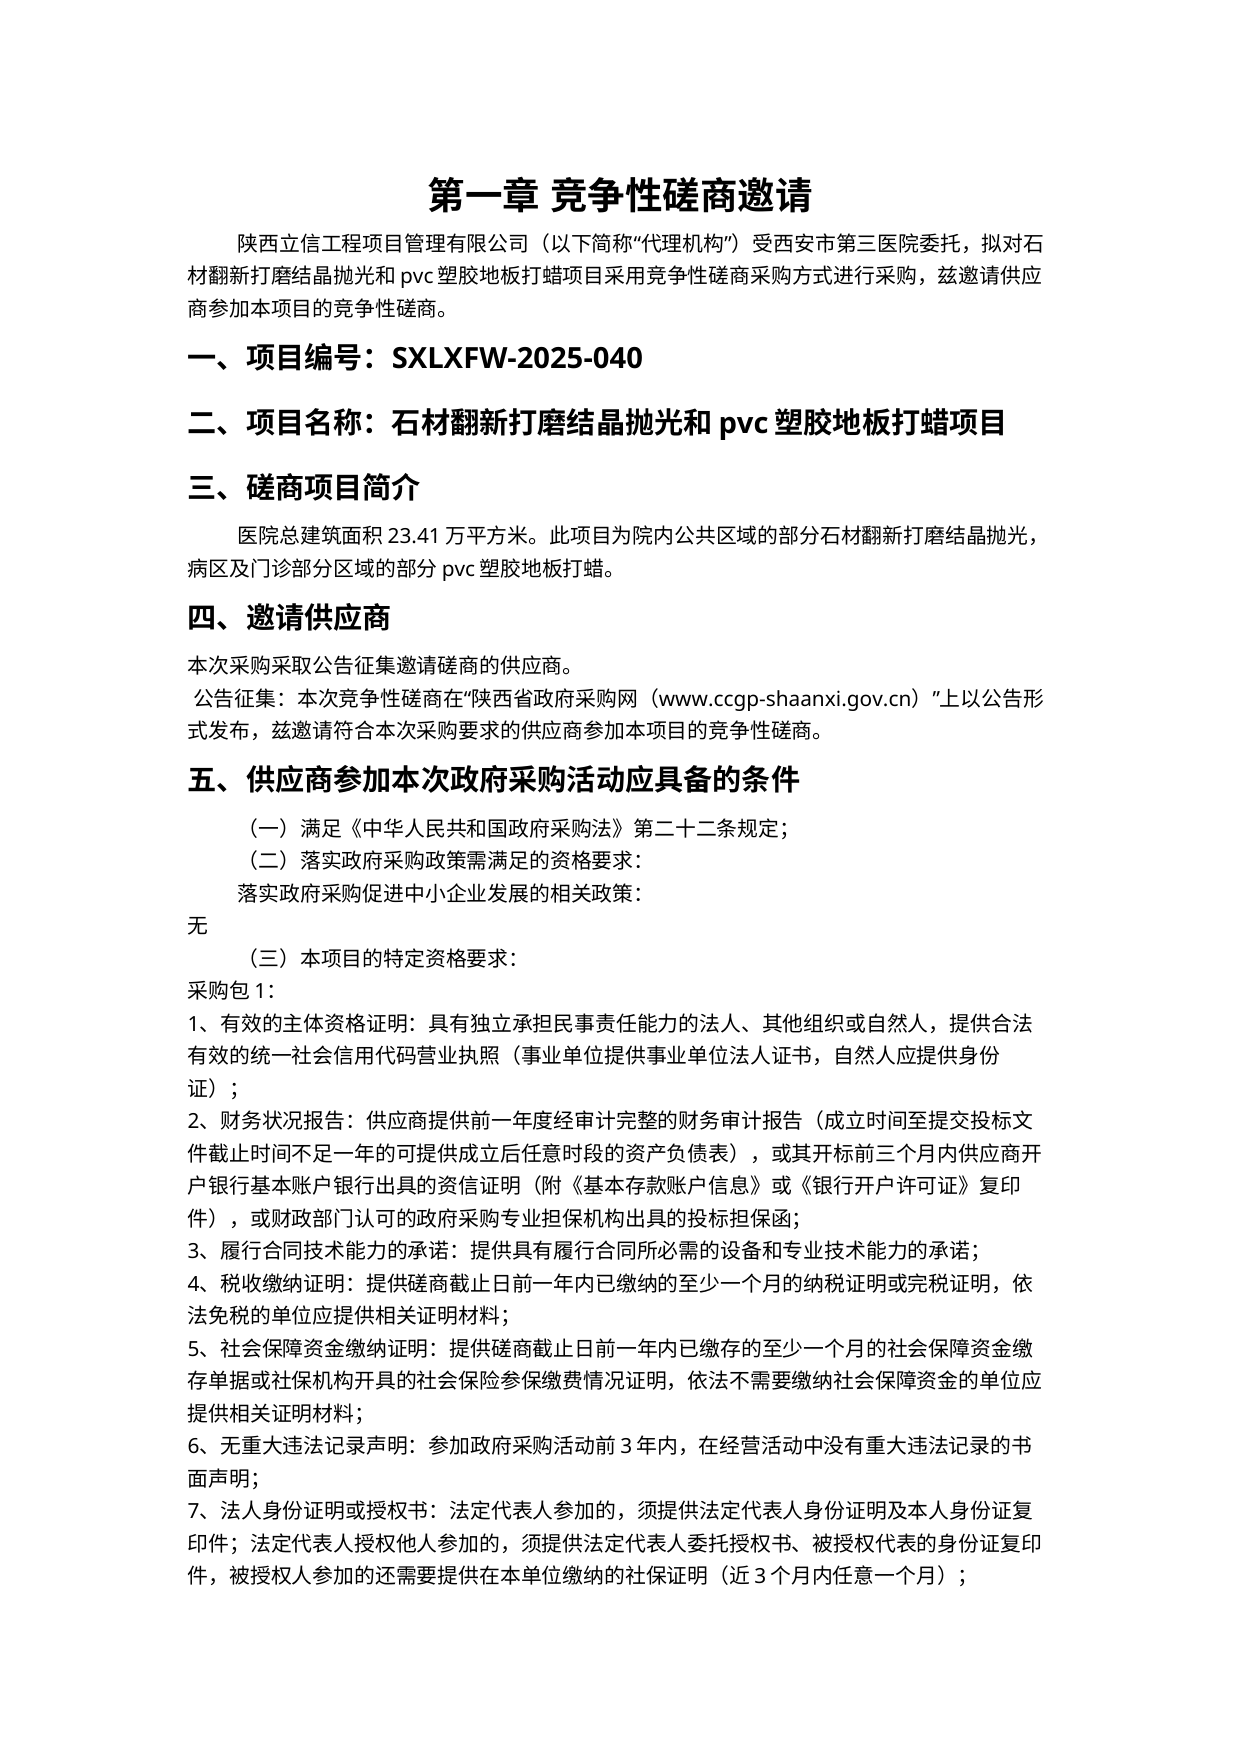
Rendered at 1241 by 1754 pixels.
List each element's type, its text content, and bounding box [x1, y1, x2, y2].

text 1、有效的主体资格证明：具有独立承担民事责任能力的法人、其他组织或自然人，提供合法有效的统一社会信用代码营业执照（事业单位提供事业单位法人证书，自然人应提供身份证）； [187, 1007, 1053, 1104]
text 四、邀请供应商 [187, 584, 1053, 649]
text 5、社会保障资金缴纳证明：提供磋商截止日前一年内已缴存的至少一个月的社会保障资金缴存单据或社保机构开具的社会保险参保缴费情况证明，依法不需要缴纳社会保障资金的单位应提供相关证明材料； [187, 1332, 1053, 1429]
text 落实政府采购促进中小企业发展的相关政策： [187, 877, 1053, 909]
text 4、税收缴纳证明：提供磋商截止日前一年内已缴纳的至少一个月的纳税证明或完税证明，依法免税的单位应提供相关证明材料； [187, 1267, 1053, 1332]
text 二、项目名称：石材翻新打磨结晶抛光和pvc塑胶地板打蜡项目 [187, 389, 1053, 454]
text 医院总建筑面积23.41万平方米。此项目为院内公共区域的部分石材翻新打磨结晶抛光，病区及门诊部分区域的部分pvc塑胶地板打蜡。 [187, 519, 1053, 584]
text （三）本项目的特定资格要求： [187, 942, 1053, 974]
text 采购包1： [187, 974, 1053, 1007]
text 公告征集：本次竞争性磋商在“陕西省政府采购网（www.ccgp-shaanxi.gov.cn）”上以公告形式发布，兹邀请符合本次采购要求的供应商参加本项目的竞争性磋商。 [187, 682, 1053, 747]
text 2、财务状况报告：供应商提供前一年度经审计完整的财务审计报告（成立时间至提交投标文件截止时间不足一年的可提供成立后任意时段的资产负债表），或其开标前三个月内供应商开户银行基本账户银行出具的资信证明（附《基本存款账户信息》或《银行开户许可证》复印件），或财政部门认可的政府采购专业担保机构出具的投标担保函； [187, 1104, 1053, 1234]
text 本次采购采取公告征集邀请磋商的供应商。 [187, 649, 1053, 682]
text 五、供应商参加本次政府采购活动应具备的条件 [187, 747, 1053, 812]
text 无 [187, 909, 1053, 942]
text 陕西立信工程项目管理有限公司（以下简称“代理机构”）受西安市第三医院委托，拟对石材翻新打磨结晶抛光和pvc塑胶地板打蜡项目采用竞争性磋商采购方式进行采购，兹邀请供应商参加本项目的竞争性磋商。 [187, 227, 1053, 324]
text 7、法人身份证明或授权书：法定代表人参加的，须提供法定代表人身份证明及本人身份证复印件；法定代表人授权他人参加的，须提供法定代表人委托授权书、被授权代表的身份证复印件，被授权人参加的还需要提供在本单位缴纳的社保证明（近3个月内任意一个月）； [187, 1494, 1053, 1592]
text 3、履行合同技术能力的承诺：提供具有履行合同所必需的设备和专业技术能力的承诺； [187, 1234, 1053, 1267]
text 三、磋商项目简介 [187, 454, 1053, 519]
text 6、无重大违法记录声明：参加政府采购活动前3年内，在经营活动中没有重大违法记录的书面声明； [187, 1429, 1053, 1494]
text （一）满足《中华人民共和国政府采购法》第二十二条规定； [187, 812, 1053, 844]
text 第一章 竞争性磋商邀请 [187, 162, 1053, 227]
text 一、项目编号：SXLXFW-2025-040 [187, 324, 1053, 389]
text （二）落实政府采购政策需满足的资格要求： [187, 844, 1053, 877]
